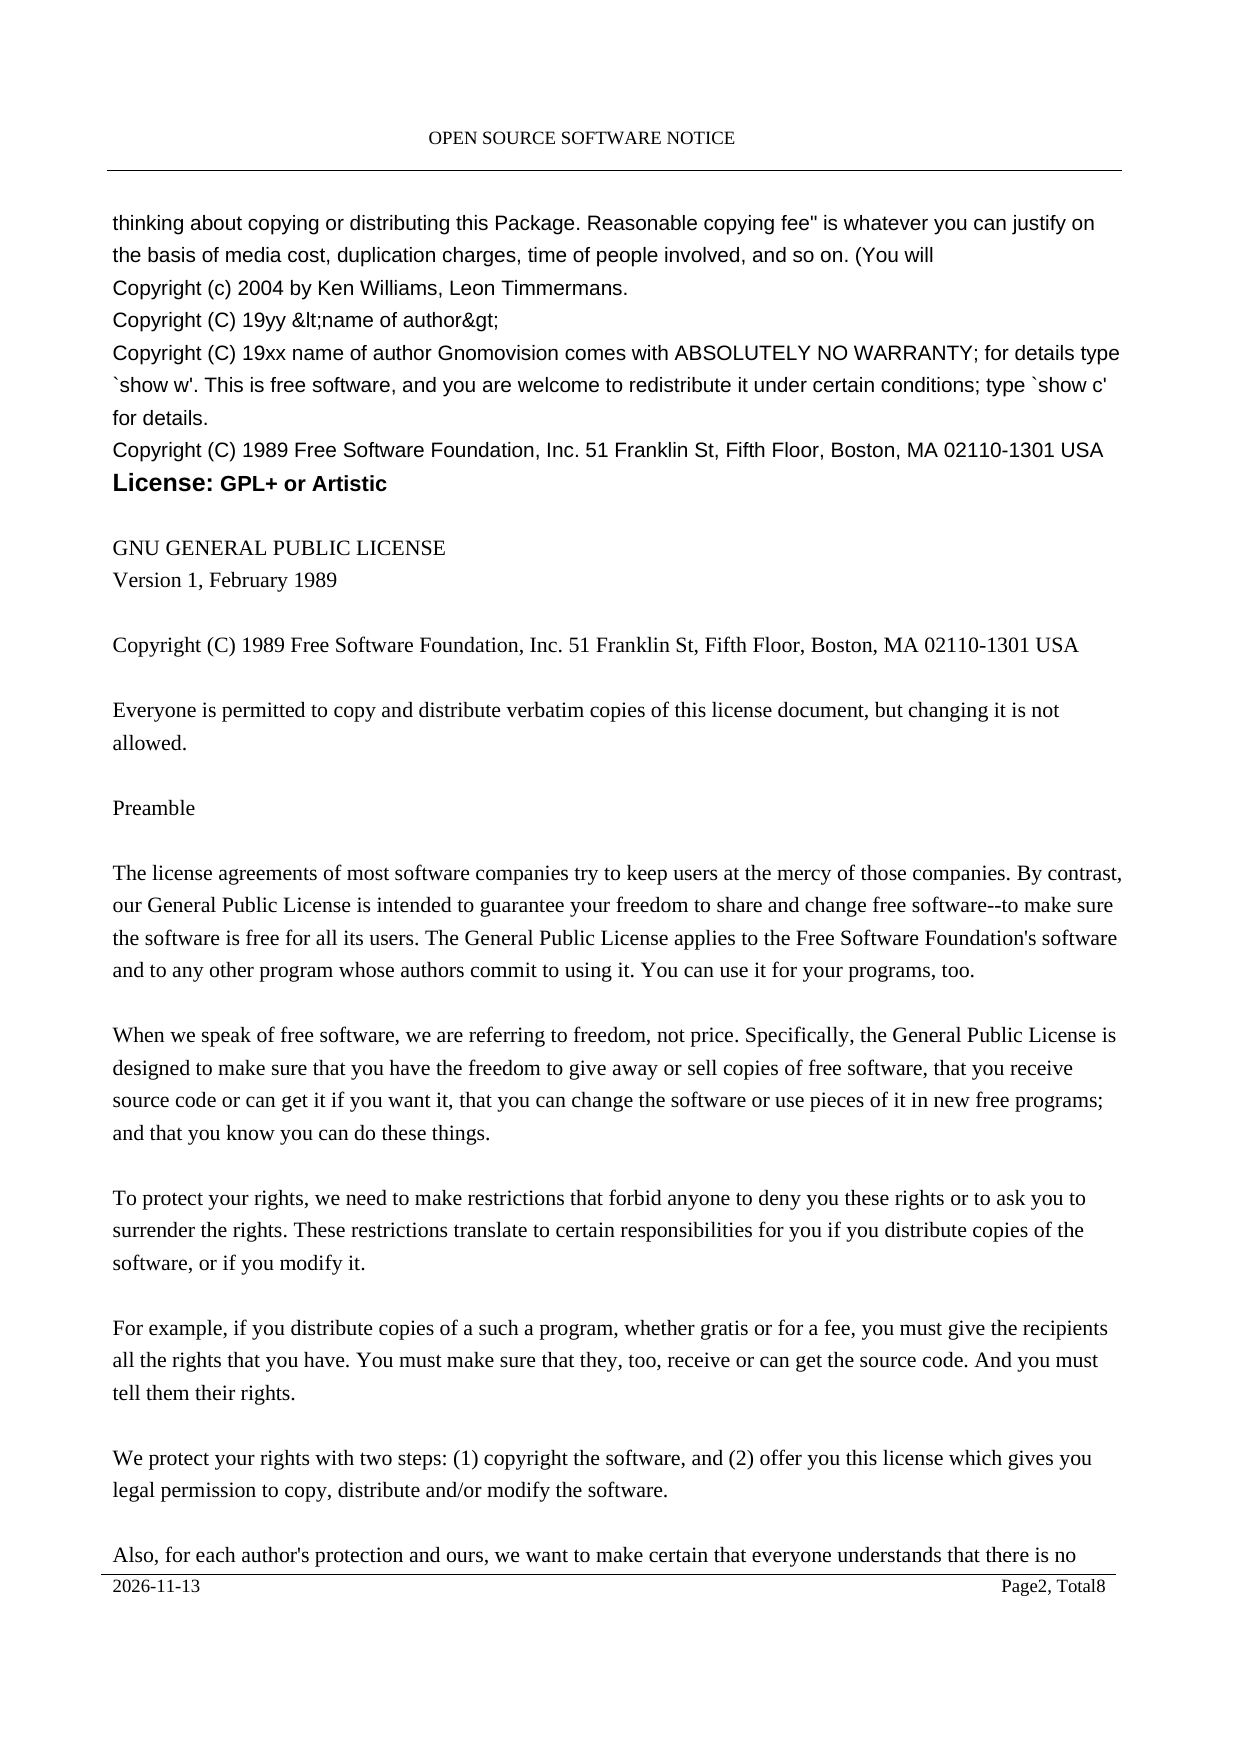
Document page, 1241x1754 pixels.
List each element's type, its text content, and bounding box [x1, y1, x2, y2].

text Copyright (c) 2004 by Ken Williams, Leon Timmermans. [112, 271, 1128, 304]
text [112, 466, 1128, 1571]
text Copyright (C) 19xx name of author Gnomovision comes with ABSOLUTELY NO WARRANTY; for details type `show w'. This is free software, and you are welcome to redistribute it under certain conditions; type `show c' for details. [112, 336, 1128, 434]
text Copyright (C) 1989 Free Software Foundation, Inc. 51 Franklin St, Fifth Floor, Boston, MA 02110-1301 USA [112, 434, 1128, 466]
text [112, 206, 1128, 271]
text Copyright (C) 19yy &lt;name of author&gt; [112, 304, 1128, 336]
